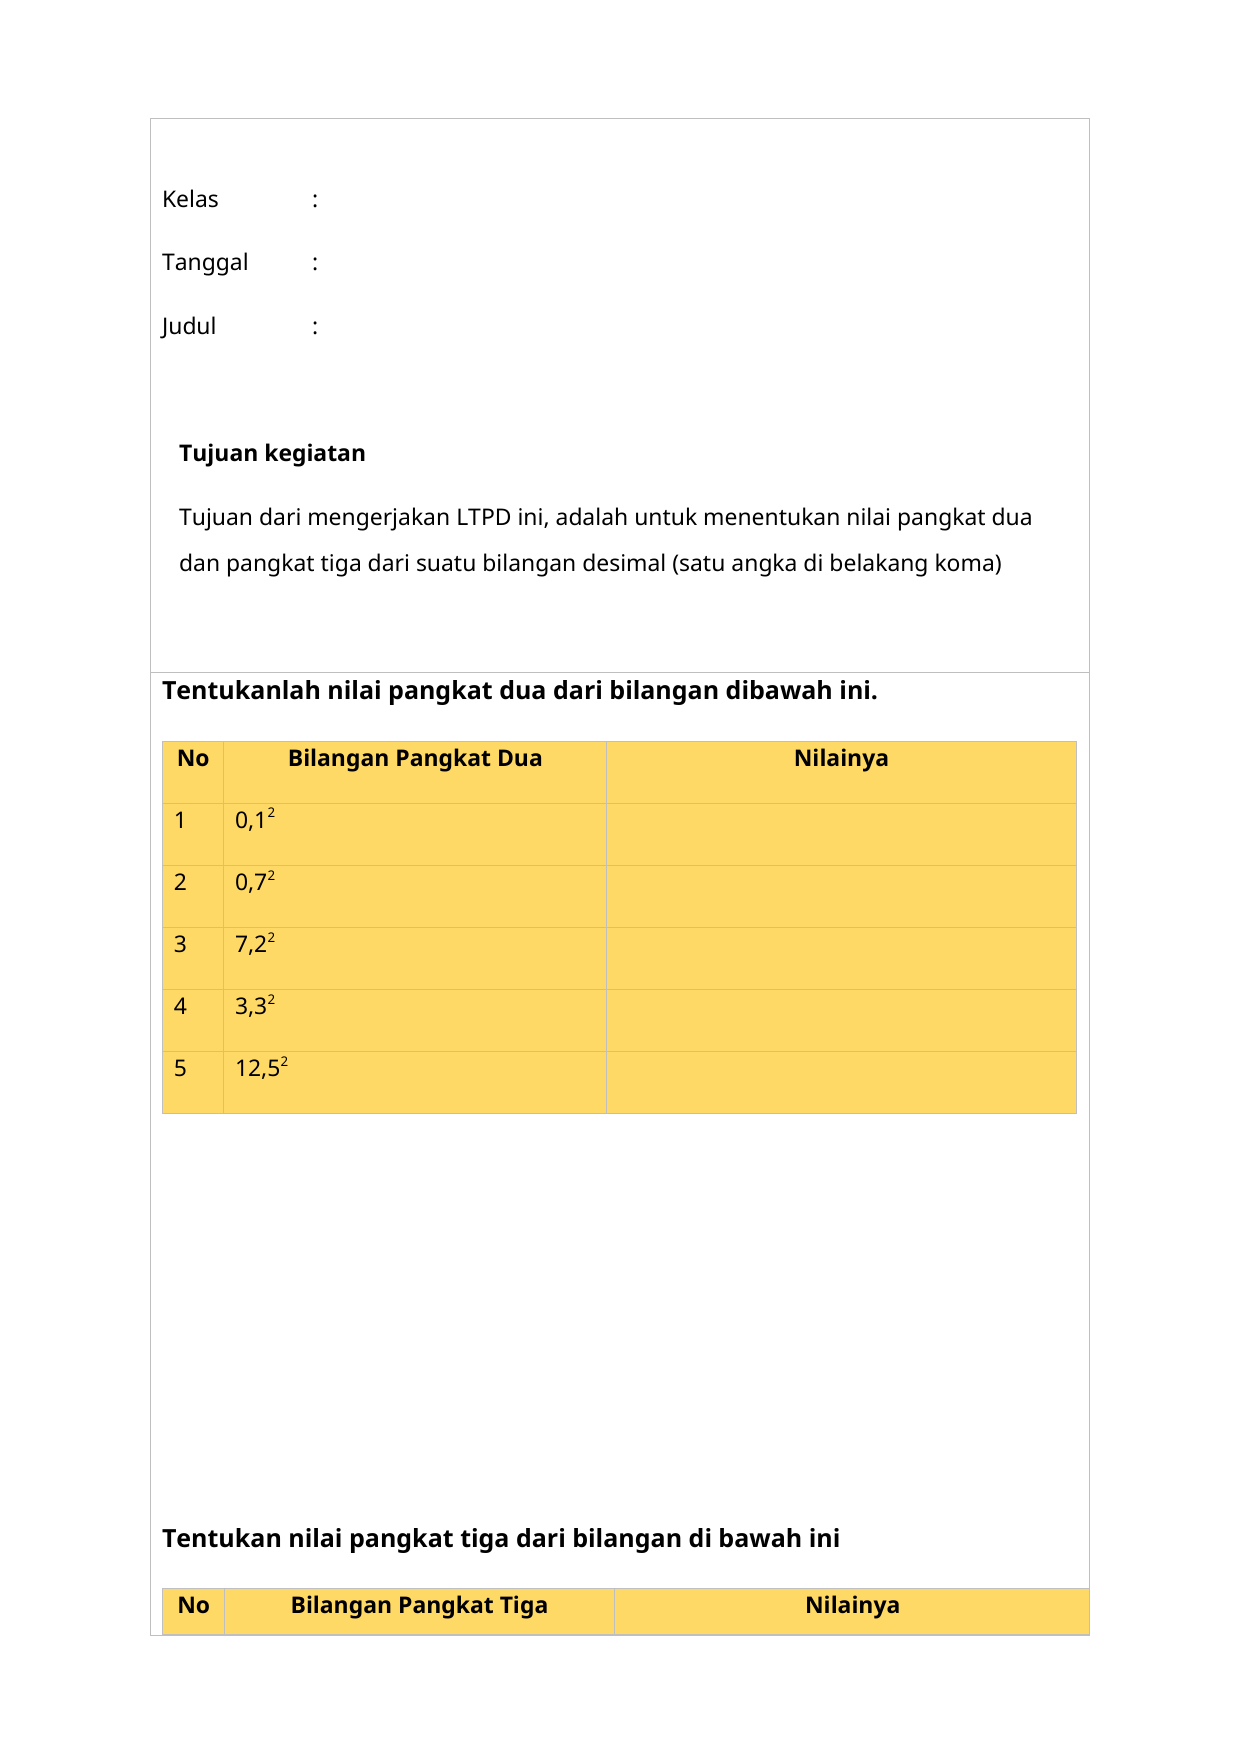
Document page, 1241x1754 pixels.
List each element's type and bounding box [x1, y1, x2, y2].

table_header [151, 119, 1089, 672]
table_cell [151, 673, 1089, 1635]
